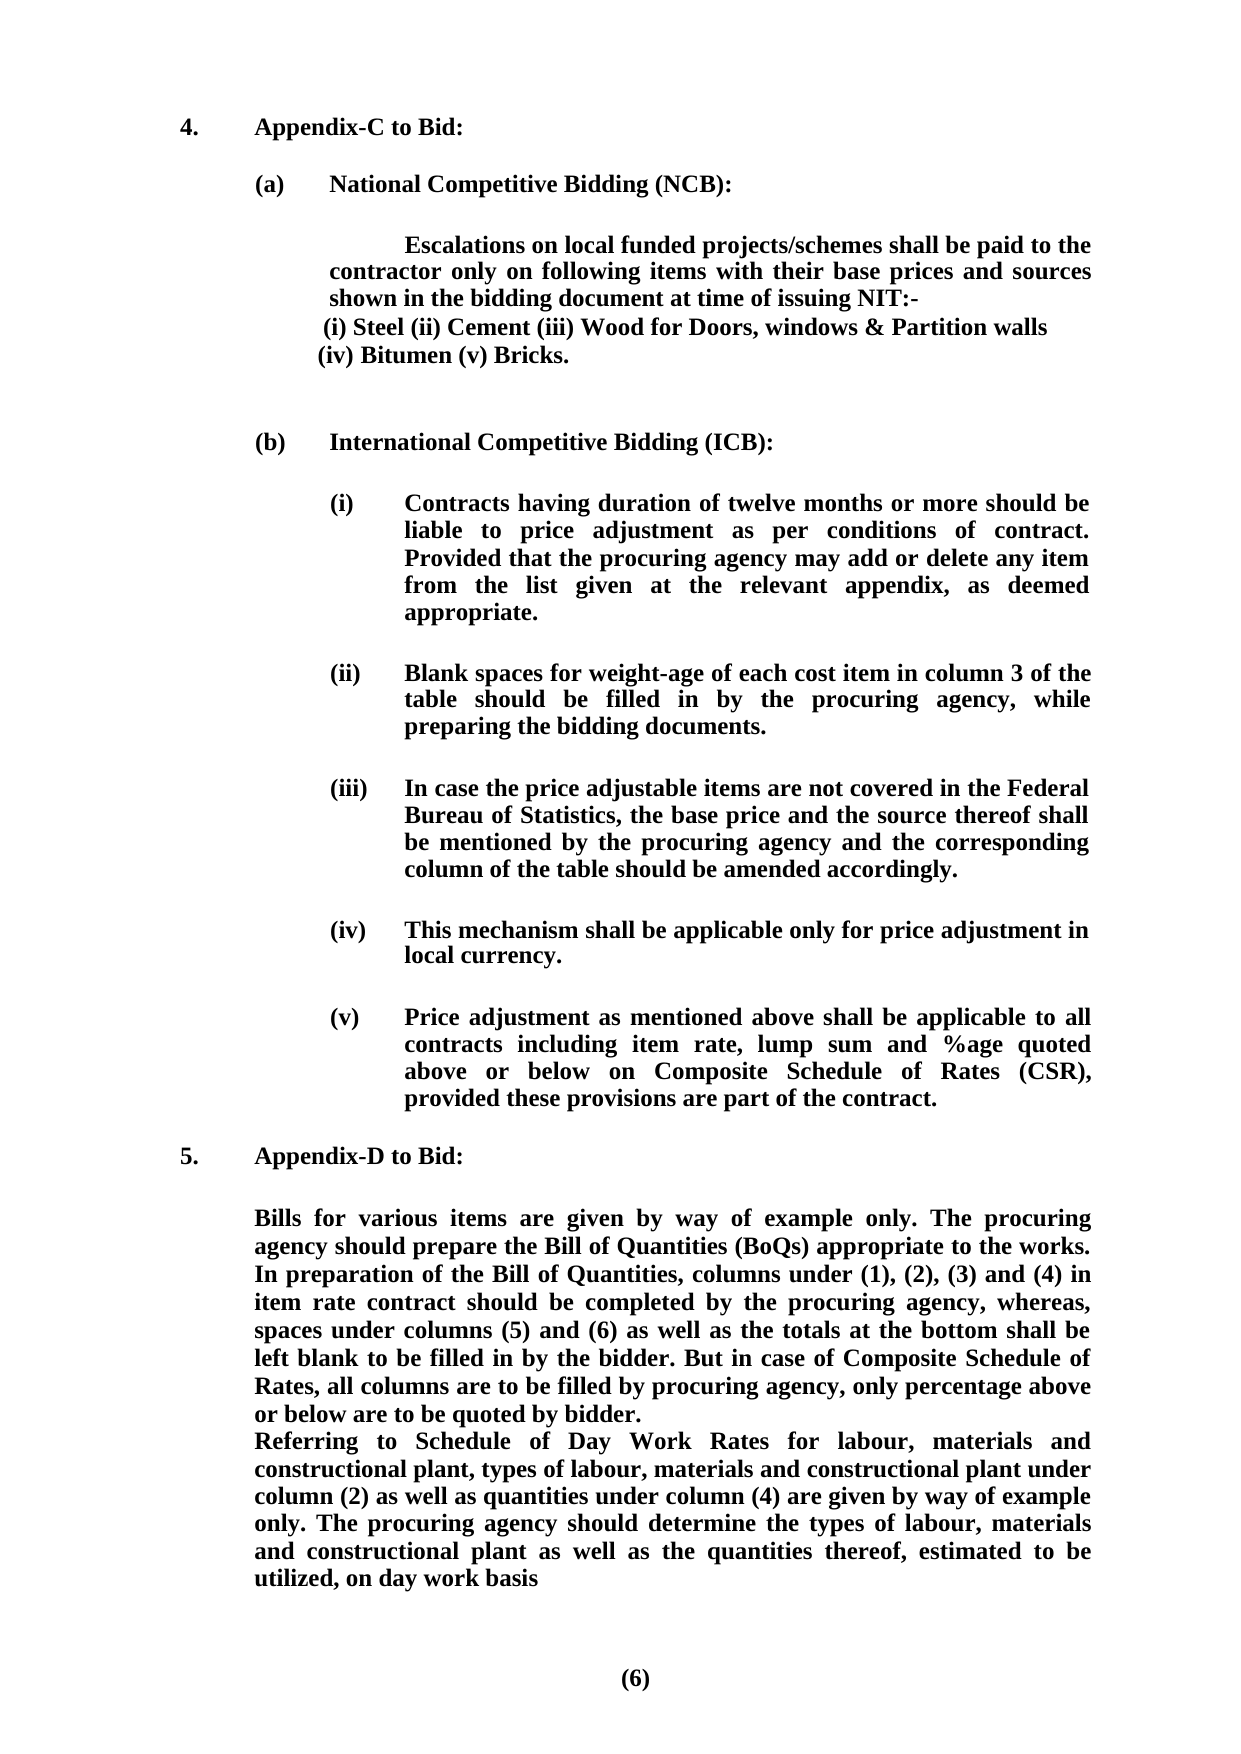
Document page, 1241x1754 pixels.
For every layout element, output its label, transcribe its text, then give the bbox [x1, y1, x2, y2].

text (i) Steel (ii) Cement (iii) Wood for Doors, windows & Partition walls [323, 312, 1092, 340]
text Bills for various items are given by way of example only. The procuring agency should prepare the Bill of Quantities (BoQs) appropriate to the works. In preparation of the Bill of Quantities, columns under (1), (2), (3) and (4) in item rate contract should be completed by the procuring agency, whereas, spaces under columns (5) and (6) as well as the totals at the bottom shall be left blank to be filled in by the bidder. But in case of Composite Schedule of Rates, all columns are to be filled by procuring agency, only percentage above or below are to be quoted by bidder. [254, 1204, 1092, 1428]
list Price adjustment as mentioned above shall be applicable to all contracts including item rate, lump sum and %age quoted above or below on Composite Schedule of Rates (CSR), provided these provisions are part of the contract. [330, 1004, 1092, 1112]
list Blank spaces for weight-age of each cost item in column 3 of the table should be filled in by the procuring agency, while preparing the bidding documents. [330, 661, 1092, 740]
text Escalations on local funded projects/schemes shall be paid to the contractor only on following items with their base prices and sources shown in the bidding document at time of issuing NIT:- [329, 232, 1092, 312]
list National Competitive Bidding (NCB): [255, 169, 1092, 198]
list Appendix-D to Bid: [180, 1141, 1092, 1170]
list This mechanism shall be applicable only for price adjustment in local currency. [330, 918, 1090, 969]
list International Competitive Bidding (ICB): [255, 427, 1092, 455]
list Appendix-C to Bid: [180, 112, 1092, 141]
list Bitumen (v) Bricks. [317, 340, 1092, 369]
text Referring to Schedule of Day Work Rates for labour, materials and constructional plant, types of labour, materials and constructional plant under column (2) as well as quantities under column (4) are given by way of example only. The procuring agency should determine the types of labour, materials and constructional plant as well as the quantities thereof, estimated to be utilized, on day work basis [254, 1428, 1092, 1592]
list In case the price adjustable items are not covered in the Federal Bureau of Statistics, the base price and the source thereof shall be mentioned by the procuring agency and the corresponding column of the table should be amended accordingly. [330, 774, 1090, 883]
list Contracts having duration of twelve months or more should be liable to price adjustment as per conditions of contract. Provided that the procuring agency may add or delete any item from the list given at the relevant appendix, as deemed appropriate. [330, 490, 1090, 626]
text (6) [621, 1663, 1092, 1692]
